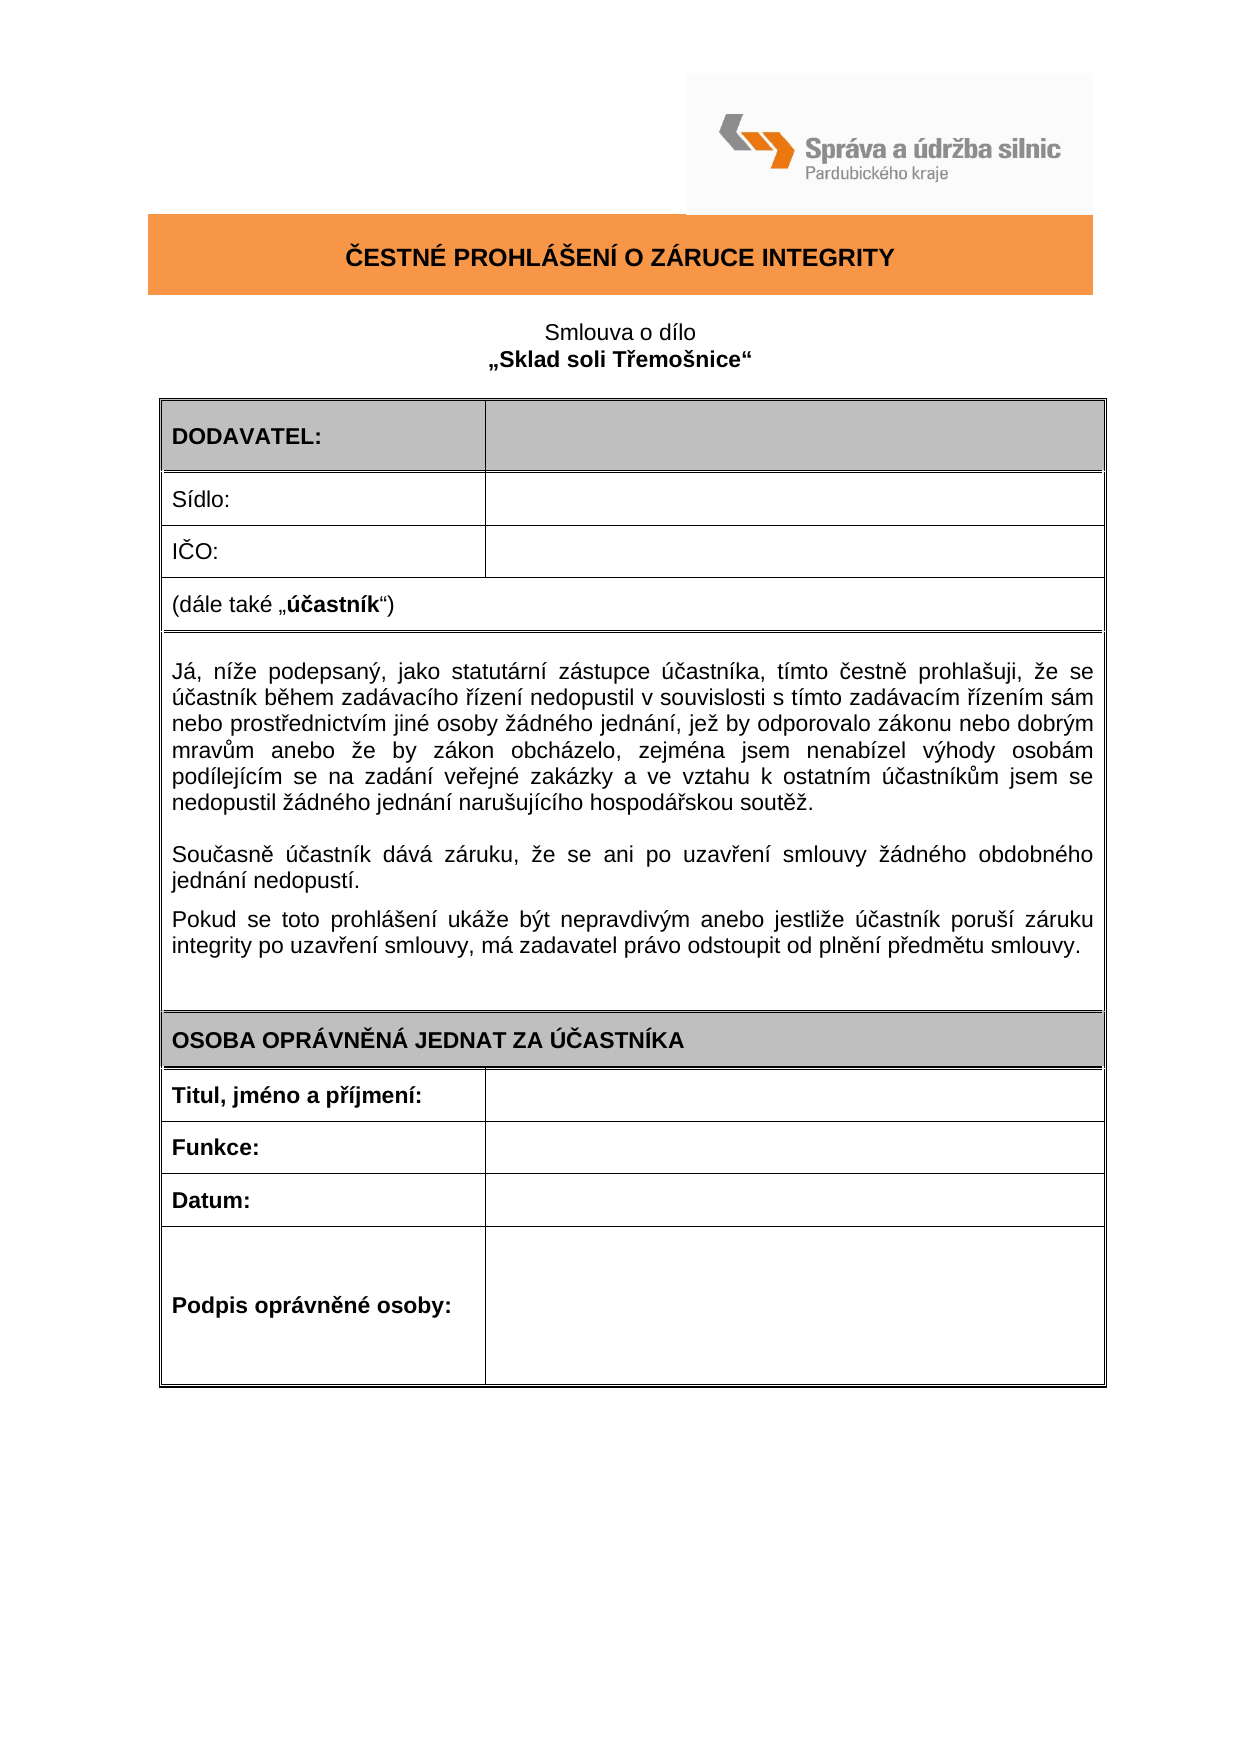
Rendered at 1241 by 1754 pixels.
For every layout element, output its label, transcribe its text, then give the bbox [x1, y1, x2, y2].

table_cell [486, 1122, 1104, 1173]
table_cell Datum: [162, 1174, 485, 1226]
table_cell [486, 470, 1105, 525]
table_header [486, 401, 1104, 470]
text Smlouva o dílo [148, 319, 1093, 346]
table_cell Já, níže podepsaný, jako statutární zástupce účastníka, tímto čestně prohlašuji, že se účastník během zadávacího řízení nedopustil v souvislosti s tímto zadávacím řízením sám nebo prostřednictvím jiné osoby žádného jednání, jež by odporovalo zákonu nebo dobrým mravům anebo že by zákon obcházelo, zejména jsem nenabízel výhody osobám podílejícím se na zadání veřejné zakázky a ve vztahu k ostatním účastníkům jsem se nedopustil žádného jednání narušujícího hospodářskou soutěž. Současně účastník dává záruku, že se ani po uzavření smlouvy žádného obdobného jednání nedopustí. Pokud se toto prohlášení ukáže být nepravdivým anebo jestliže účastník poruší záruku integrity po uzavření smlouvy, má zadavatel právo odstoupit od plnění předmětu smlouvy. [162, 630, 1104, 1010]
table_cell osoba oprávněná jednat za účastníka [160, 1010, 1105, 1066]
text čestné Prohlášení o záruce integrity [148, 242, 1093, 271]
table_cell IČO: [162, 526, 485, 577]
table_cell [486, 526, 1104, 577]
table_cell [486, 1227, 1104, 1384]
table_cell (dále také „účastník“) [162, 578, 1104, 629]
table_cell [486, 1174, 1104, 1226]
text „Sklad soli Třemošnice“ [148, 346, 1093, 372]
table_cell Titul, jméno a příjmení: [162, 1066, 485, 1121]
table_cell Podpis oprávněné osoby: [162, 1227, 485, 1384]
picture [686, 73, 1093, 215]
table_cell [486, 1066, 1104, 1121]
table_cell Sídlo: [160, 470, 485, 525]
table_cell Funkce: [162, 1122, 485, 1173]
table_header DODAVATEL: [162, 401, 485, 470]
